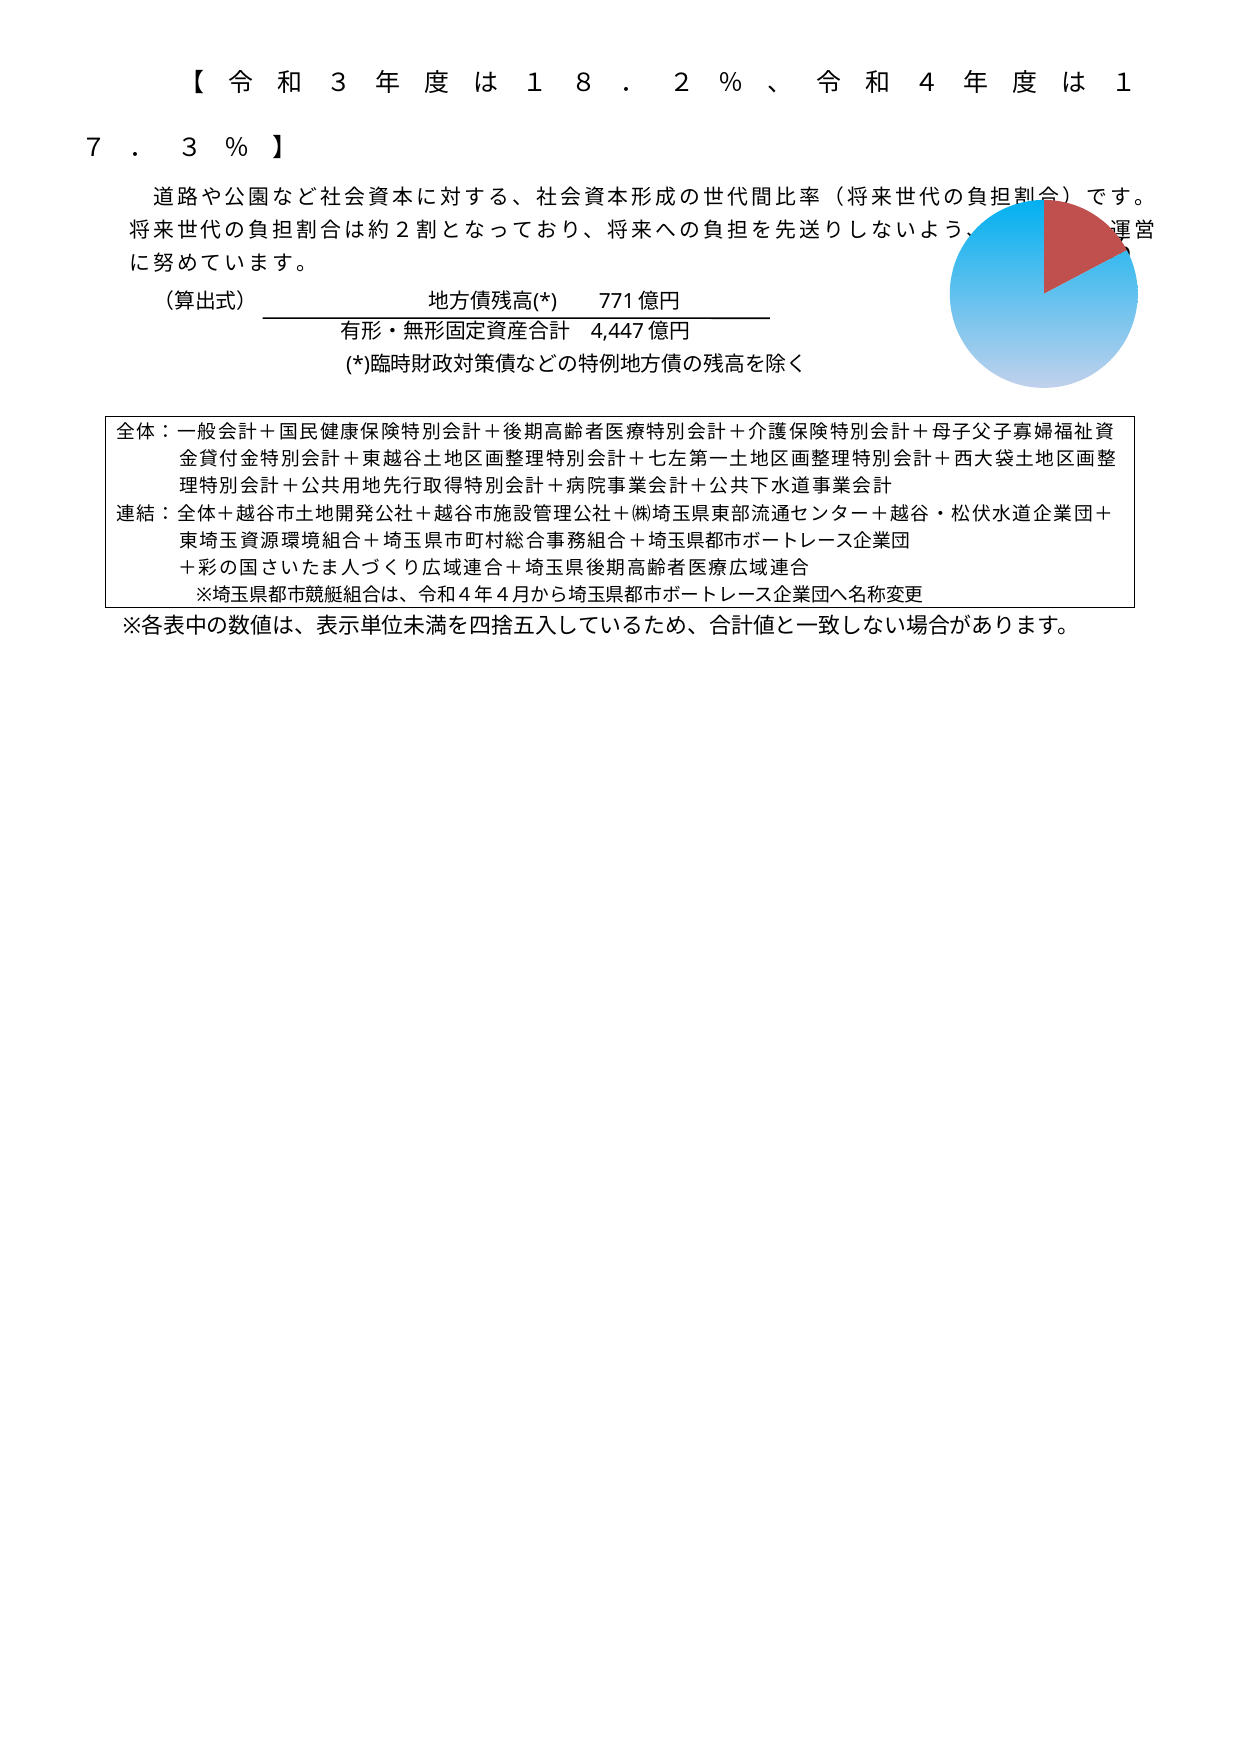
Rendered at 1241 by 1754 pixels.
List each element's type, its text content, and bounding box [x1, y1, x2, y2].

text ※各表中の数値は、表示単位未満を四捨五入しているため、合計値と一致しない場合があります。 [81, 408, 1159, 640]
text 道路や公園など社会資本に対する、社会資本形成の世代間比率（将来世代の負担割合）です。将来世代の負担割合は約２割となっており、将来への負担を先送りしないよう、健全な財政運営に努めています。 [125, 179, 1159, 277]
table_header 全体：一般会計＋国民健康保険特別会計＋後期高齢者医療特別会計＋介護保険特別会計＋母子父子寡婦福祉資金貸付金特別会計＋東越谷土地区画整理特別会計＋七左第一土地区画整理特別会計＋西大袋土地区画整理特別会計＋公共用地先行取得特別会計＋病院事業会計＋公共下水道事業会計 連結：全体＋越谷市土地開発公社＋越谷市施設管理公社＋㈱埼玉県東部流通センター＋越谷・松伏水道企業団＋東埼玉資源環境組合＋埼玉県市町村総合事務組合＋埼玉県都市ボートレース企業団 ＋彩の国さいたま人づくり広域連合＋埼玉県後期高齢者医療広域連合 ※埼玉県都市競艇組合は、令和４年４月から埼玉県都市ボートレース企業団へ名称変更 [106, 417, 1134, 607]
text 【令和３年度は１８．２％、令和４年度は１７．３％】 [81, 48, 1159, 179]
